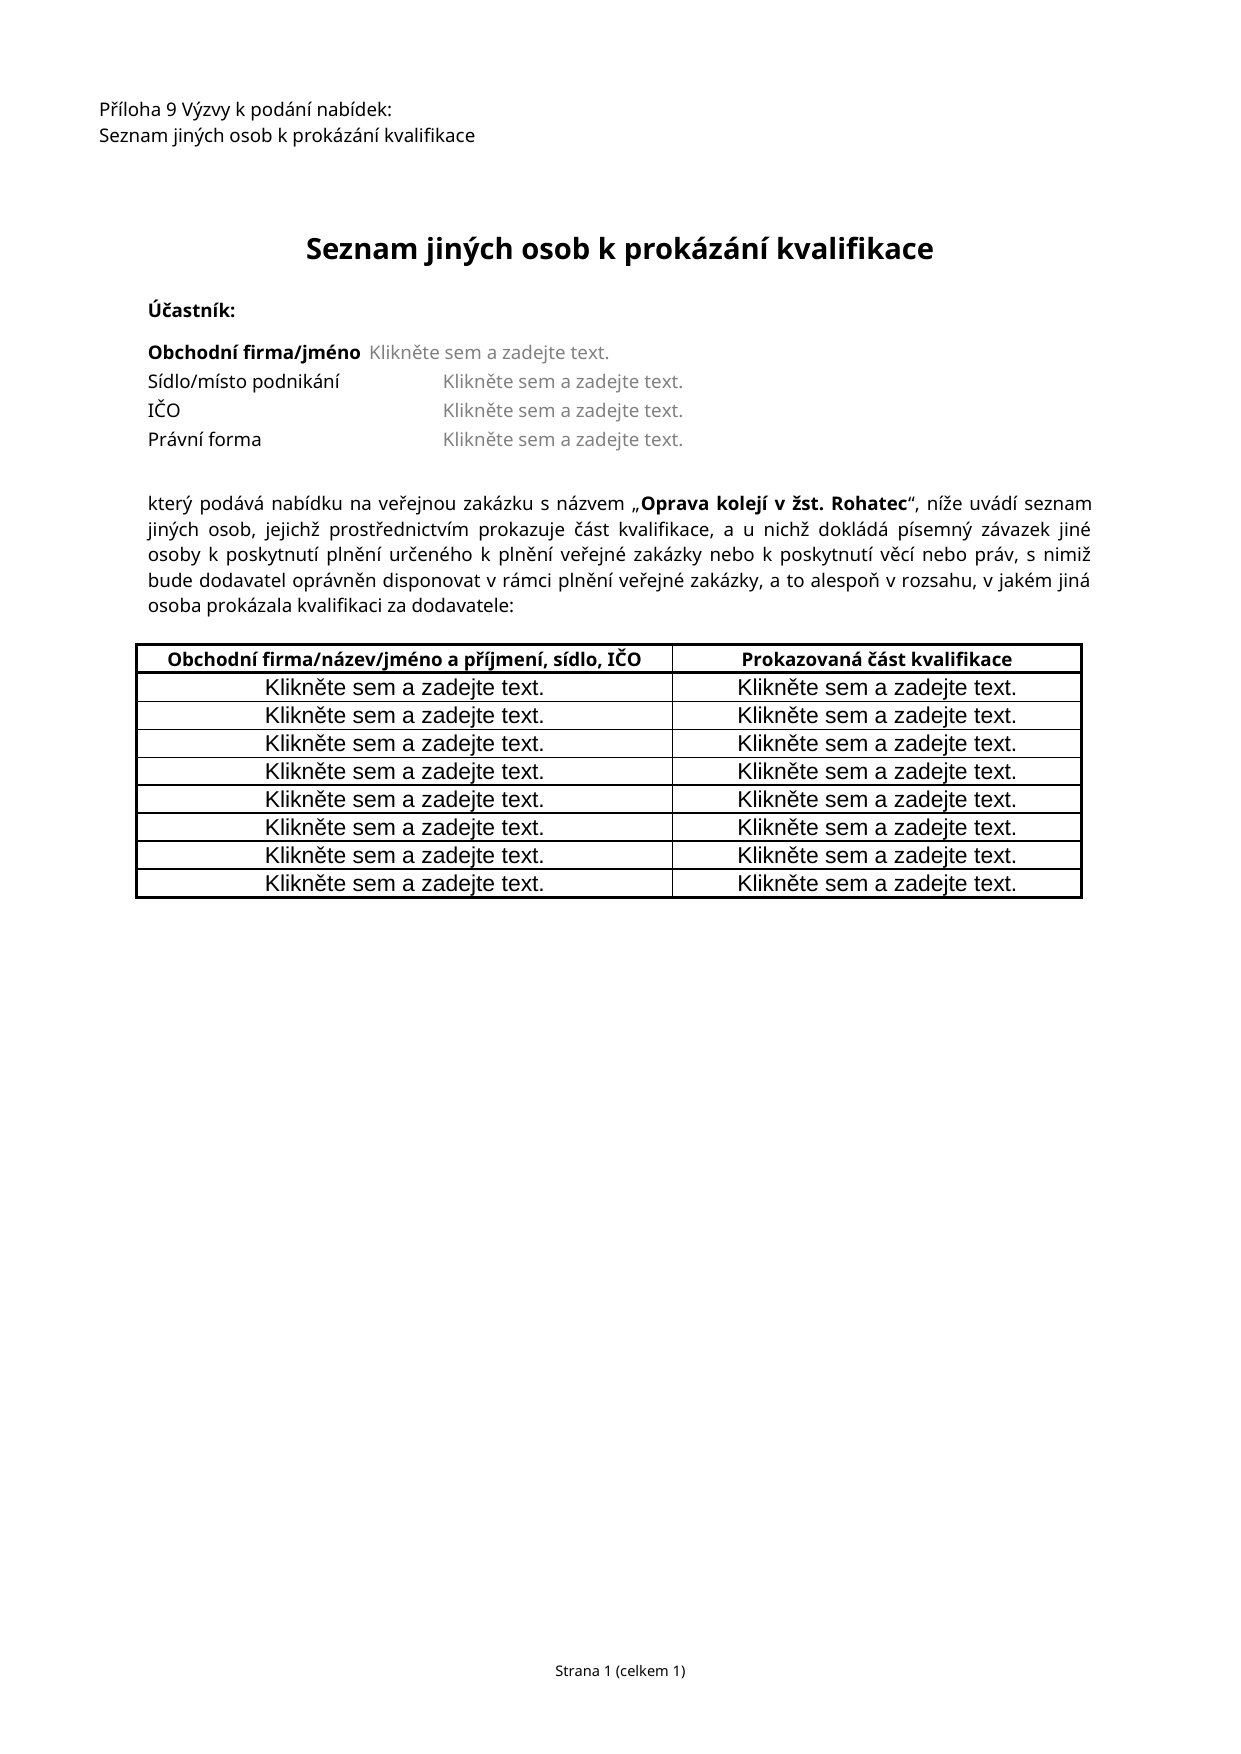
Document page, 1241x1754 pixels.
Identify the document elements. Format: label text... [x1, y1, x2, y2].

title Seznam jiných osob k prokázání kvalifikace [148, 228, 1093, 268]
text Právní forma [148, 423, 1093, 452]
table_header Prokazovaná část kvalifikace [673, 646, 1080, 671]
text Sídlo/místo podnikání [148, 365, 1093, 394]
text Obchodní firma/jméno [148, 336, 1093, 365]
table_header Obchodní firma/název/jméno a příjmení, sídlo, IČO [138, 646, 672, 671]
text Účastník: [148, 293, 1093, 324]
text IČO [148, 394, 1093, 423]
text který podává nabídku na veřejnou zakázku s názvem „Oprava kolejí v žst. Rohatec“, níže uvádí seznam jiných osob, jejichž prostřednictvím prokazuje část kvalifikace, a u nichž dokládá písemný závazek jiné osoby k poskytnutí plnění určeného k plnění veřejné zakázky nebo k poskytnutí věcí nebo práv, s nimiž bude dodavatel oprávněn disponovat v rámci plnění veřejné zakázky, a to alespoň v rozsahu, v jakém jiná osoba prokázala kvalifikaci za dodavatele: [148, 490, 1093, 618]
